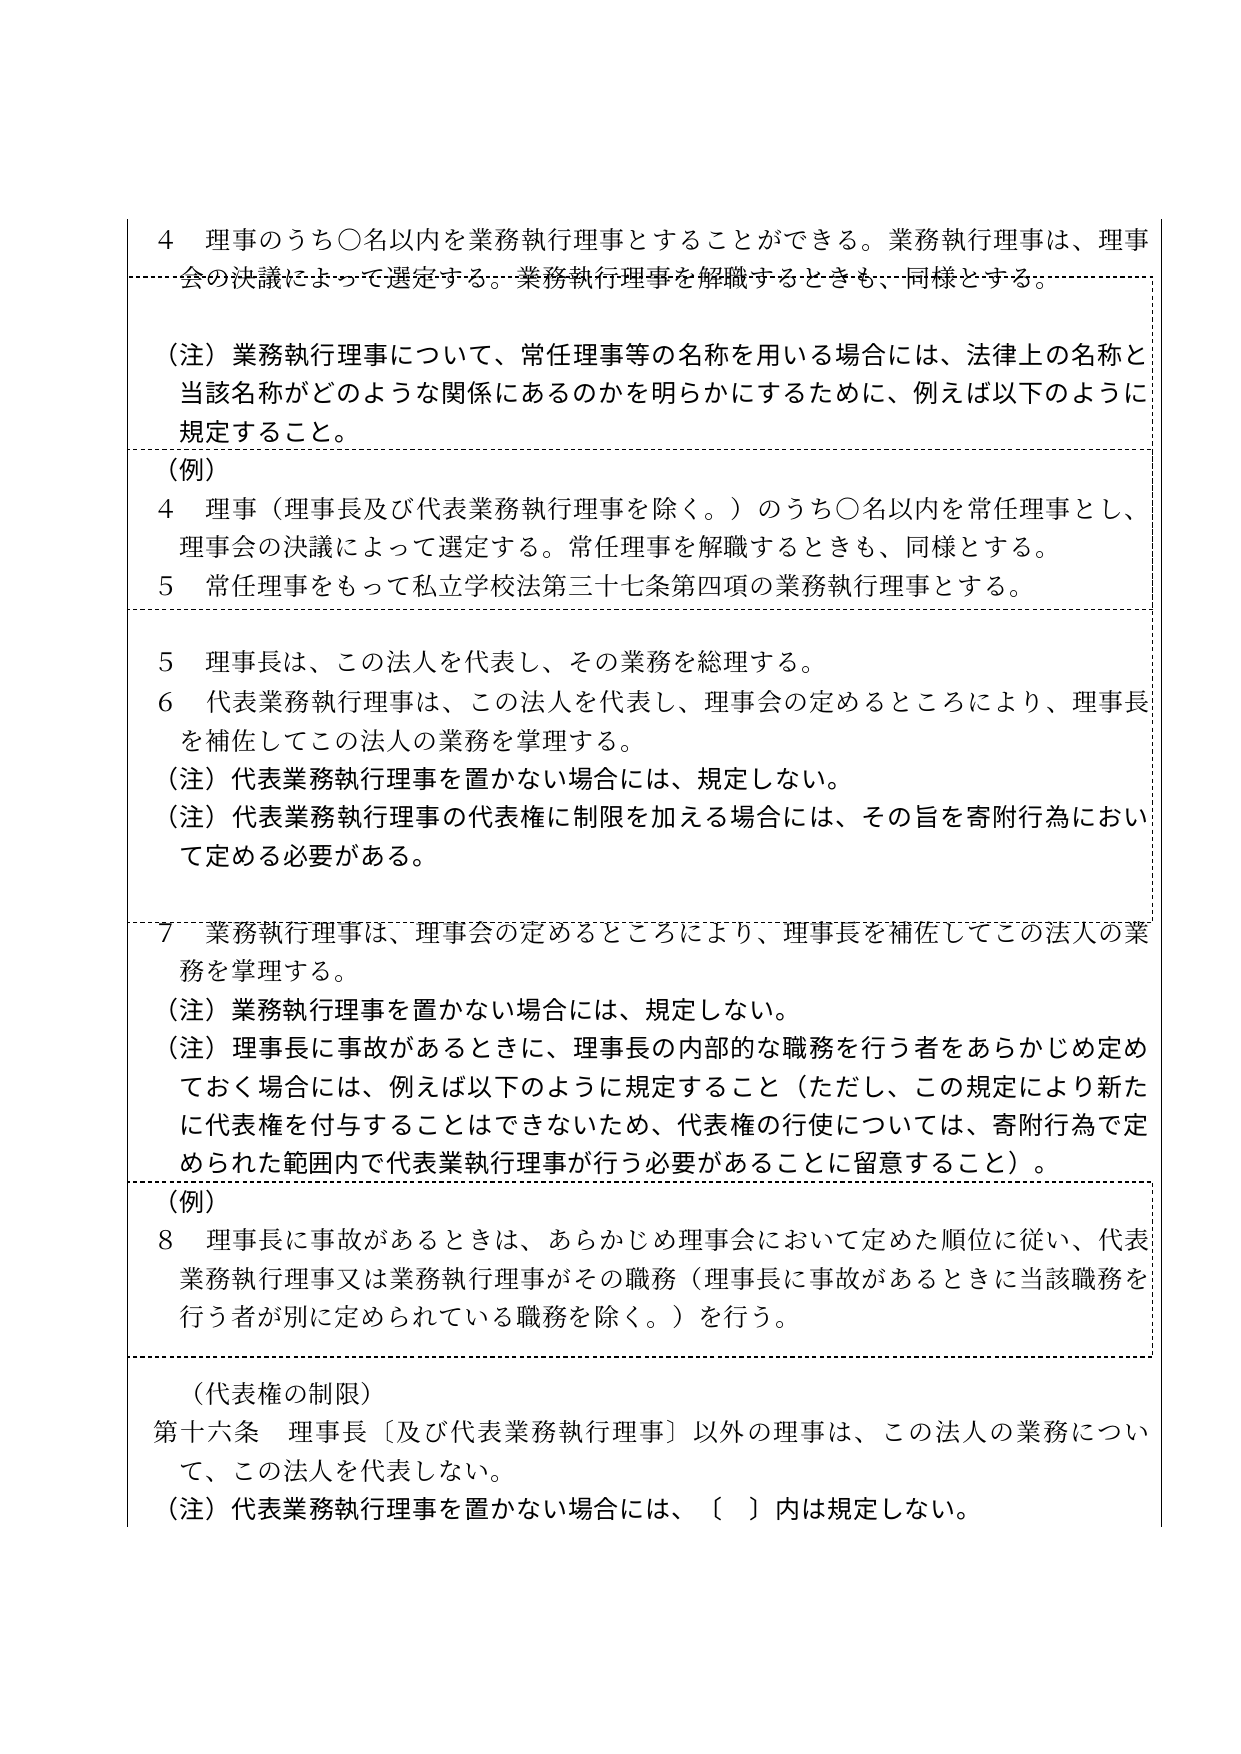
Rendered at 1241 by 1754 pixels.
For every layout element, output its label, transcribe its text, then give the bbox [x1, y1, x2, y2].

table_cell ６ 代表業務執行理事は、この法人を代表し、理事会の定めるところにより、理事長を補佐してこの法人の業務を掌理する。 （注）代表業務執行理事を置かない場合には、規定しない。 （注）代表業務執行理事の代表権に制限を加える場合には、その旨を寄附行為において定める必要がある。 [128, 682, 1161, 912]
table_cell ７ 業務執行理事は、理事会の定めるところにより、理事長を補佐してこの法人の業務を掌理する。 （注）業務執行理事を置かない場合には、規定しない。 （注）理事長に事故があるときに、理事長の内部的な職務を行う者をあらかじめ定めておく場合には、例えば以下のように規定すること（ただし、この規定により新たに代表権を付与することはできないため、代表権の行使については、寄附行為で定められた範囲内で代表業執行理事が行う必要があることに留意すること）。 （例） ８ 理事長に事故があるときは、あらかじめ理事会において定めた順位に従い、代表業務執行理事又は業務執行理事がその職務（理事長に事故があるときに当該職務を行う者が別に定められている職務を除く。）を行う。 [128, 912, 1161, 1373]
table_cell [128, 219, 1161, 642]
table_cell ５ 理事長は、この法人を代表し、その業務を総理する。 [128, 642, 1161, 682]
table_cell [128, 1374, 1161, 1527]
